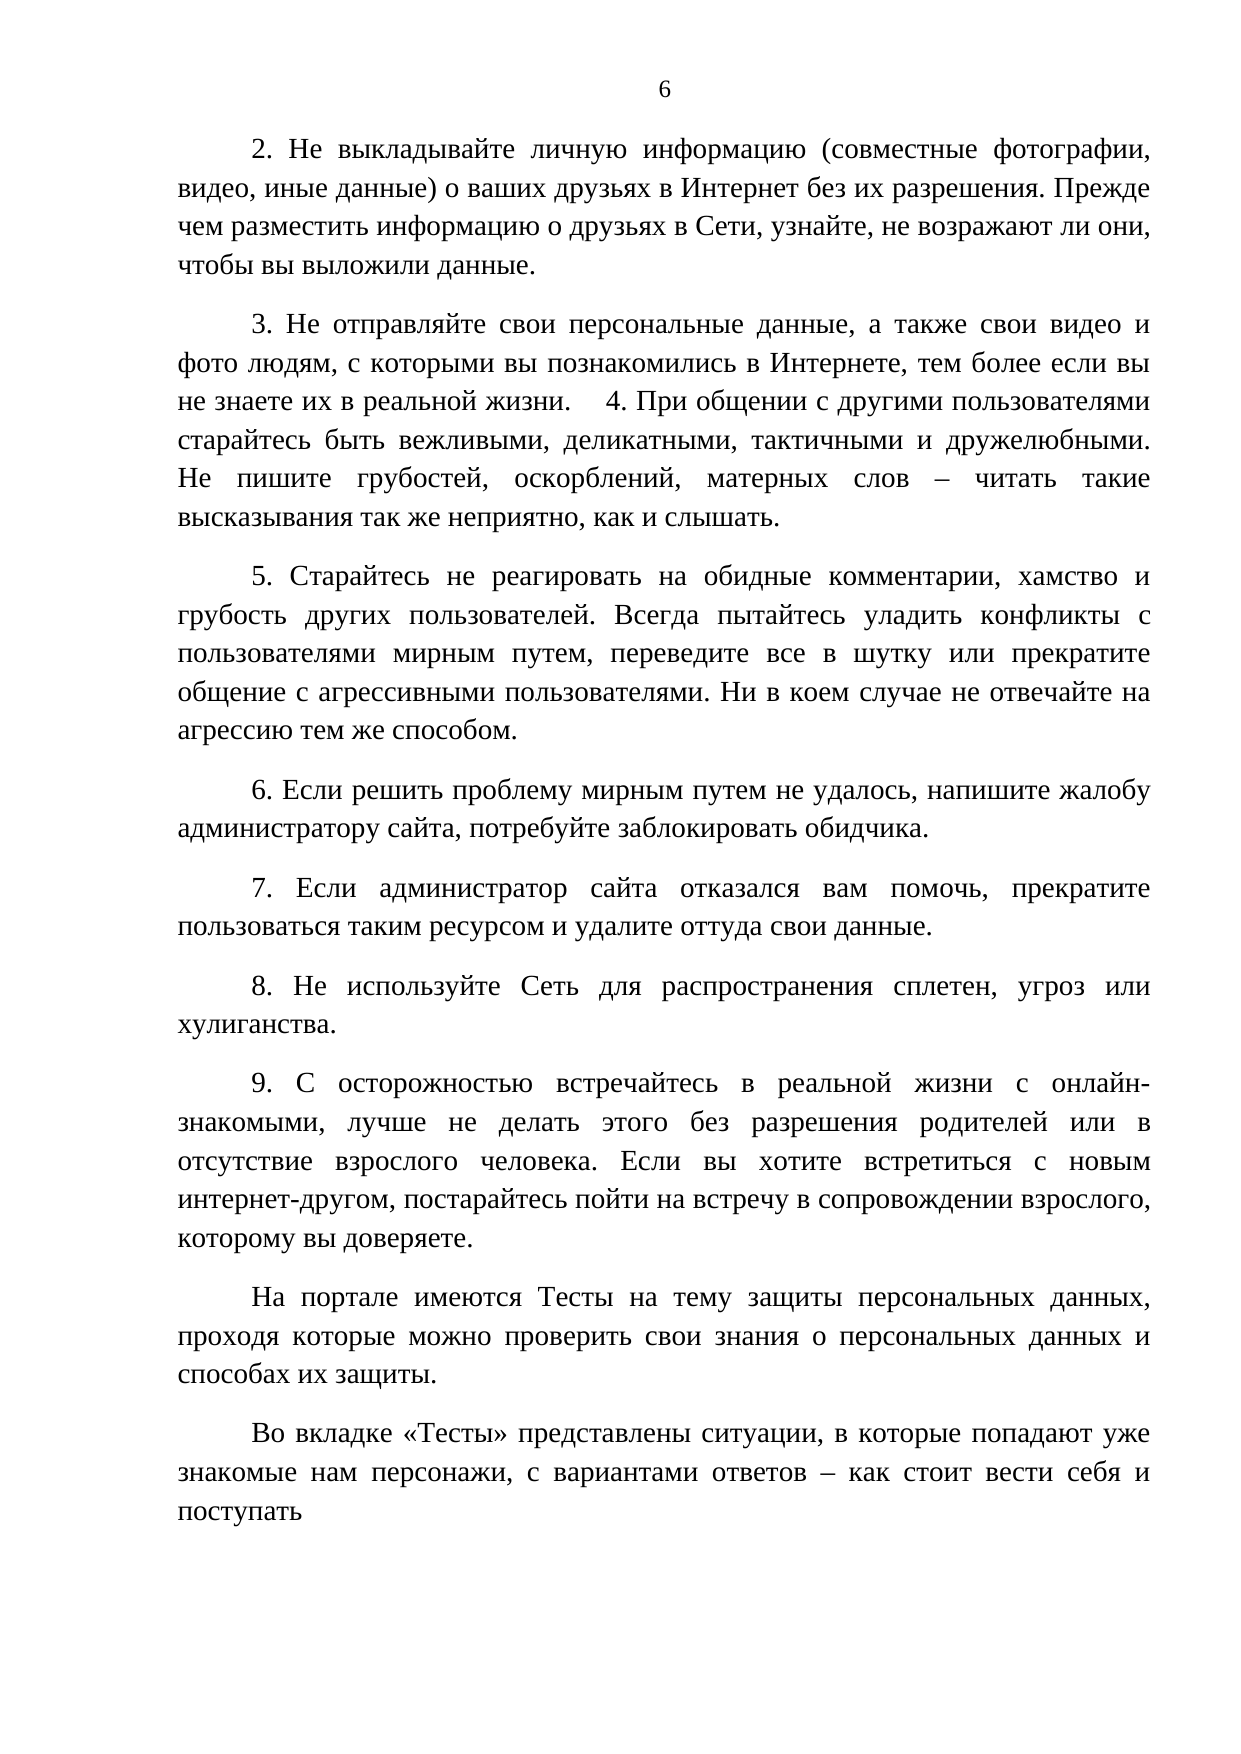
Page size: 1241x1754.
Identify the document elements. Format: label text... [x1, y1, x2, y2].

text На портале имеются Тесты на тему защиты персональных данных, проходя которые можно проверить свои знания о персональных данных и способах их защиты. [177, 1279, 1152, 1390]
text Во вкладке «Тесты» представлены ситуации, в которые попадают уже знакомые нам персонажи, с вариантами ответов – как стоит вести себя и поступать [177, 1416, 1152, 1526]
text 6. Если решить проблему мирным путем не удалось, напишите жалобу администратору сайта, потребуйте заблокировать обидчика. [177, 772, 1152, 844]
text 9. С осторожностью встречайтесь в реальной жизни с онлайн-знакомыми, лучше не делать этого без разрешения родителей или в отсутствие взрослого человека. Если вы хотите встретиться с новым интернет-другом, постарайтесь пойти на встречу в сопровождении взрослого, которому вы доверяете. [177, 1066, 1152, 1253]
text 8. Не используйте Сеть для распространения сплетен, угроз или хулиганства. [177, 968, 1152, 1040]
text 3. Не отправляйте свои персональные данные, а также свои видео и фото людям, с которыми вы познакомились в Интернете, тем более если вы не знаете их в реальной жизни. 4. При общении с другими пользователями старайтесь быть вежливыми, деликатными, тактичными и дружелюбными. Не пишите грубостей, оскорблений, матерных слов – читать такие высказывания так же неприятно, как и слышать. [177, 306, 1152, 532]
text 7. Если администратор сайта отказался вам помочь, прекратите пользоваться таким ресурсом и удалите оттуда свои данные. [177, 870, 1152, 942]
text 5. Старайтесь не реагировать на обидные комментарии, хамство и грубость других пользователей. Всегда пытайтесь уладить конфликты с пользователями мирным путем, переведите все в шутку или прекратите общение с агрессивными пользователями. Ни в коем случае не отвечайте на агрессию тем же способом. [177, 558, 1152, 746]
text 2. Не выкладывайте личную информацию (совместные фотографии, видео, иные данные) о ваших друзьях в Интернет без их разрешения. Прежде чем разместить информацию о друзьях в Сети, узнайте, не возражают ли они, чтобы вы выложили данные. [177, 131, 1152, 280]
